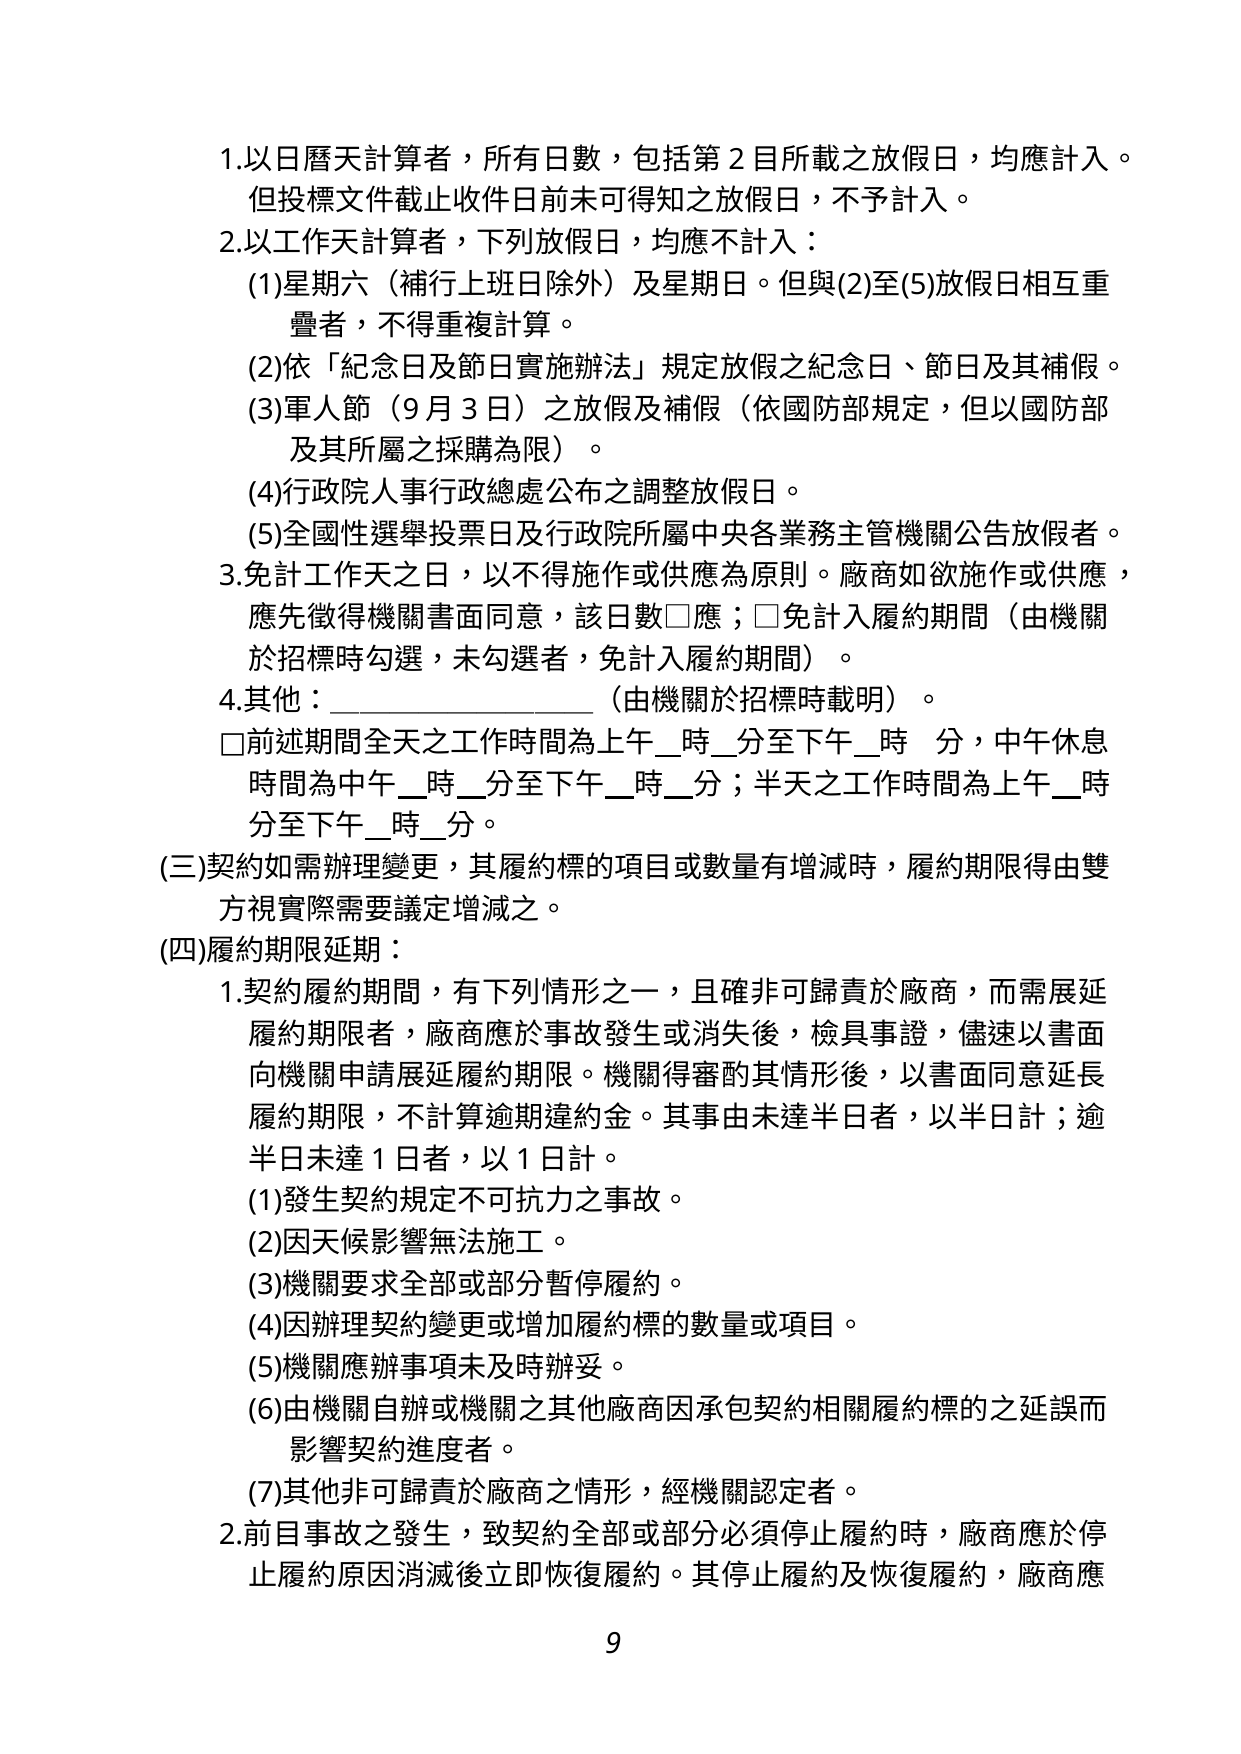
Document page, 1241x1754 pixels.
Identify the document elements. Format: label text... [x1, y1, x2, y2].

text (5)全國性選舉投票日及行政院所屬中央各業務主管機關公告放假者。 [248, 511, 1110, 552]
text (三)契約如需辦理變更，其履約標的項目或數量有增減時，履約期限得由雙方視實際需要議定增減之。 [159, 844, 1110, 927]
text (3)機關要求全部或部分暫停履約。 [248, 1261, 1110, 1302]
text 1.以日曆天計算者，所有日數，包括第2目所載之放假日，均應計入。但投標文件截止收件日前未可得知之放假日，不予計入。 [218, 136, 1110, 219]
text (四)履約期限延期： [159, 927, 1110, 969]
text (2)依「紀念日及節日實施辦法」規定放假之紀念日、節日及其補假。 [248, 344, 1110, 386]
text (4)因辦理契約變更或增加履約標的數量或項目。 [248, 1302, 1110, 1344]
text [218, 1511, 1108, 1594]
text 2.以工作天計算者，下列放假日，均應不計入： [218, 219, 1110, 261]
text (7)其他非可歸責於廠商之情形，經機關認定者。 [248, 1469, 1110, 1511]
text □前述期間全天之工作時間為上午 時 分至下午 時 分，中午休息時間為中午 時 分至下午 時 分；半天之工作時間為上午 時 分至下午 時 分。 [218, 719, 1110, 844]
text (3)軍人節（）之放假及補假（依國防部規定，但以國防部及其所屬之採購為限）。 [248, 386, 1110, 469]
text 4.其他：＿＿＿＿＿＿＿＿＿（由機關於招標時載明）。 [218, 677, 1110, 719]
text (1)星期六（補行上班日除外）及星期日。但與(2)至(5)放假日相互重疊者，不得重複計算。 [248, 261, 1110, 344]
text (2)因天候影響無法施工。 [248, 1219, 1110, 1261]
text (1)發生契約規定不可抗力之事故。 [248, 1177, 1110, 1219]
text (4)行政院人事行政總處公布之調整放假日。 [248, 469, 1110, 511]
text 3.免計工作天之日，以不得施作或供應為原則。廠商如欲施作或供應，應先徵得機關書面同意，該日數□應；□免計入履約期間（由機關於招標時勾選，未勾選者，免計入履約期間）。 [218, 552, 1110, 677]
text 1.契約履約期間，有下列情形之一，且確非可歸責於廠商，而需展延履約期限者，廠商應於事故發生或消失後，檢具事證，儘速以書面向機關申請展延履約期限。機關得審酌其情形後，以書面同意延長履約期限，不計算逾期違約金。其事由未達半日者，以半日計；逾半日未達1日者，以1日計。 [218, 969, 1108, 1177]
text (6)由機關自辦或機關之其他廠商因承包契約相關履約標的之延誤而影響契約進度者。 [248, 1386, 1110, 1469]
text (5)機關應辦事項未及時辦妥。 [248, 1344, 1110, 1386]
